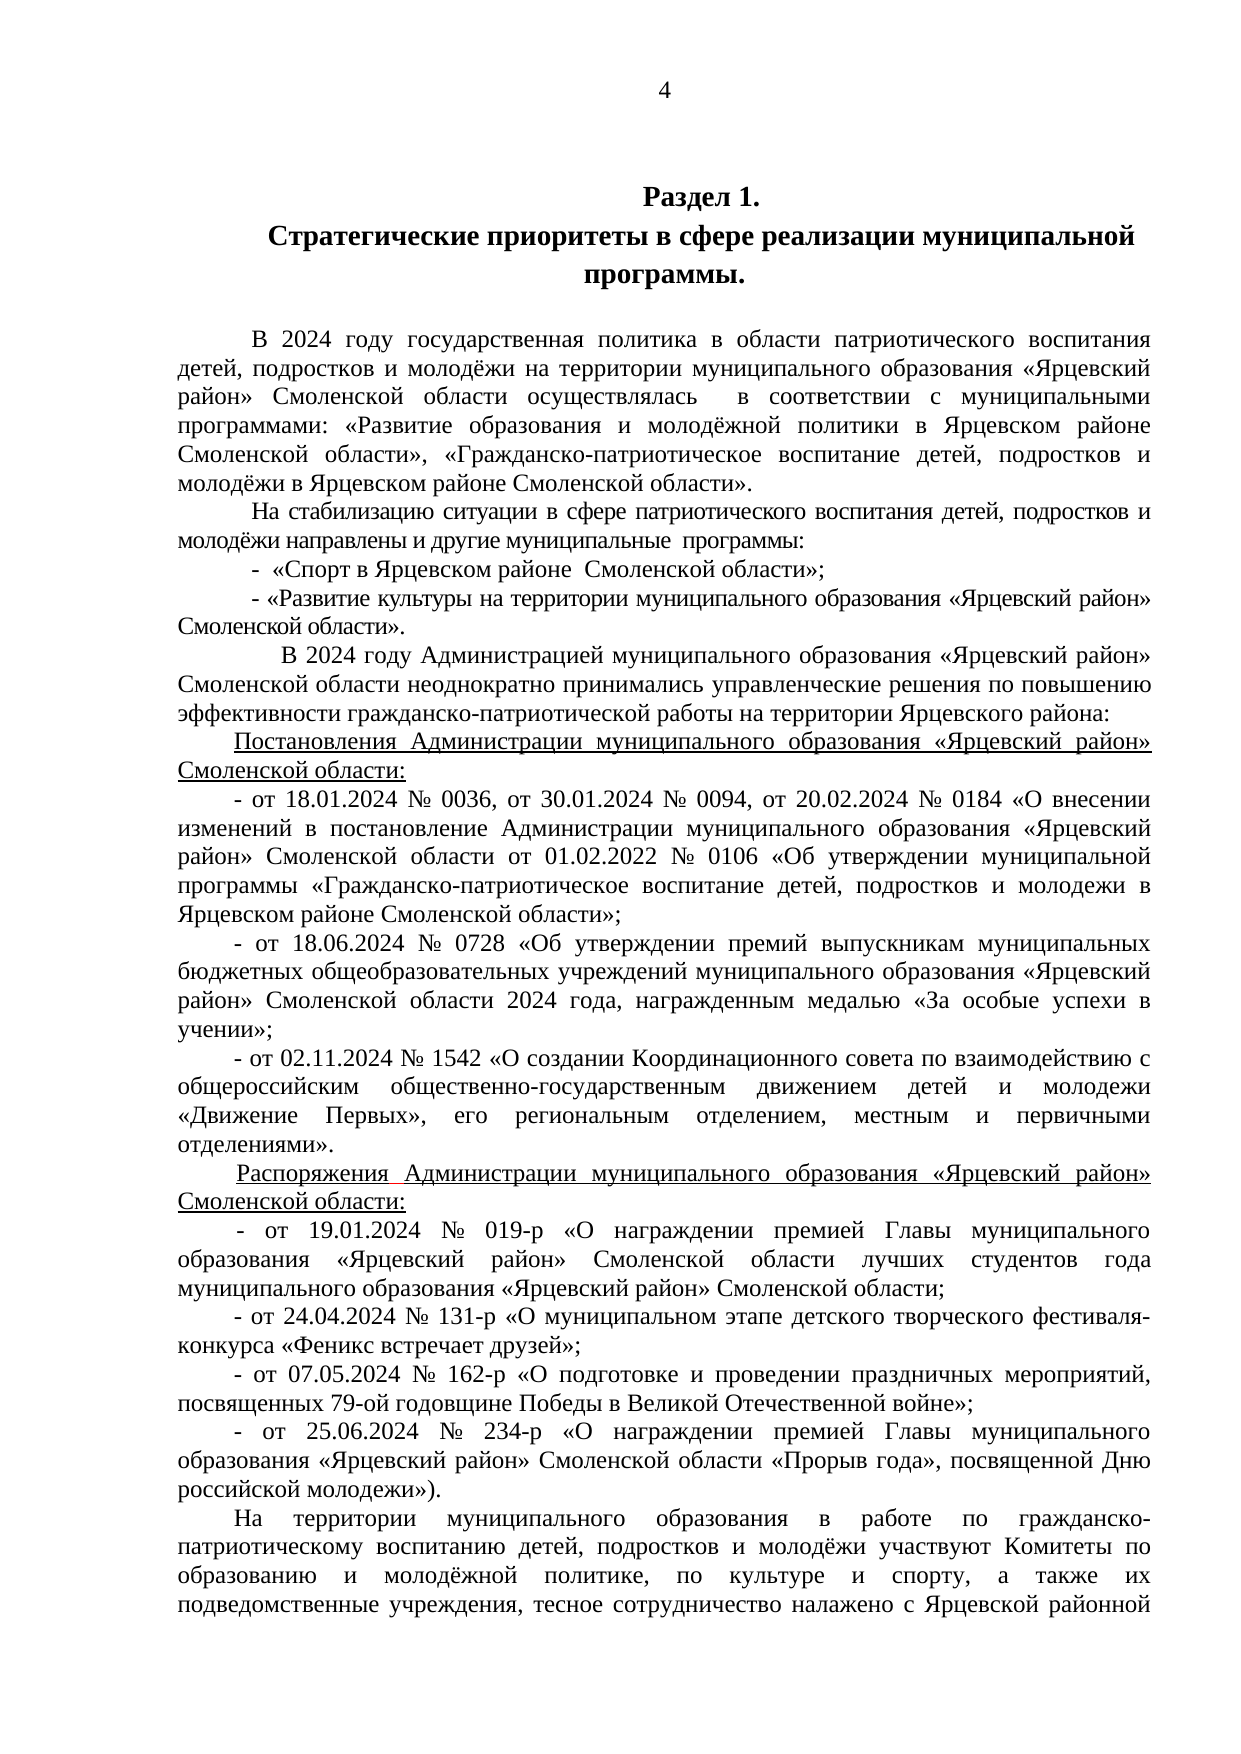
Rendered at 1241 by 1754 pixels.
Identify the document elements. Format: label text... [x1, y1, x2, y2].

text - «Спорт в Ярцевском районе Смоленской области»; [177, 554, 1152, 583]
text - от 07.05.2024 № 162-р «О подготовке и проведении праздничных мероприятий, посвященных 79-ой годовщине Победы в Великой Отечественной войне»; [177, 1359, 1152, 1416]
text В 2024 году Администрацией муниципального образования «Ярцевский район» Смоленской области неоднократно принимались управленческие решения по повышению эффективности гражданско-патриотической работы на территории Ярцевского района: [177, 640, 1152, 726]
text - от 24.04.2024 № 131-р «О муниципальном этапе детского творческого фестиваля-конкурса «Феникс встречает друзей»; [177, 1301, 1152, 1359]
text - от 18.06.2024 № 0728 «Об утверждении премий выпускникам муниципальных бюджетных общеобразовательных учреждений муниципального образования «Ярцевский район» Смоленской области 2024 года, награжденным медалью «За особые успехи в учении»; [177, 928, 1152, 1043]
text На стабилизацию ситуации в сфере патриотического воспитания детей, подростков и молодёжи направлены и другие муниципальные программы: [177, 496, 1152, 554]
text Стратегические приоритеты в сфере реализации муниципальной программы. [177, 218, 1152, 290]
text Распоряжения Администрации муниципального образования «Ярцевский район» Смоленской области: [177, 1158, 1152, 1215]
text Постановления Администрации муниципального образования «Ярцевский район» Смоленской области: [177, 726, 1152, 784]
text - от 19.01.2024 № 019-р «О награждении премией Главы муниципального образования «Ярцевский район» Смоленской области лучших студентов года муниципального образования «Ярцевский район» Смоленской области; [177, 1215, 1152, 1301]
text - от 18.01.2024 № 0036, от 30.01.2024 № 0094, от 20.02.2024 № 0184 «О внесении изменений в постановление Администрации муниципального образования «Ярцевский район» Смоленской области от 01.02.2022 № 0106 «Об утверждении муниципальной программы «Гражданско-патриотическое воспитание детей, подростков и молодежи в Ярцевском районе Смоленской области»; [177, 784, 1152, 928]
text - «Развитие культуры на территории муниципального образования «Ярцевский район» Смоленской области». [177, 583, 1152, 640]
text Раздел 1. [177, 179, 1152, 213]
text - от 25.06.2024 № 234-р «О награждении премией Главы муниципального образования «Ярцевский район» Смоленской области «Прорыв года», посвященной Дню российской молодежи»). [177, 1416, 1152, 1503]
text В 2024 году государственная политика в области патриотического воспитания детей, подростков и молодёжи на территории муниципального образования «Ярцевский район» Смоленской области осуществлялась в соответствии с муниципальными программами: «Развитие образования и молодёжной политики в Ярцевском районе Смоленской области», «Гражданско-патриотическое воспитание детей, подростков и молодёжи в Ярцевском районе Смоленской области». [177, 324, 1152, 496]
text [177, 1503, 1152, 1618]
text - от 02.11.2024 № 1542 «О создании Координационного совета по взаимодействию с общероссийским общественно-государственным движением детей и молодежи «Движение Первых», его региональным отделением, местным и первичными отделениями». [177, 1043, 1152, 1158]
